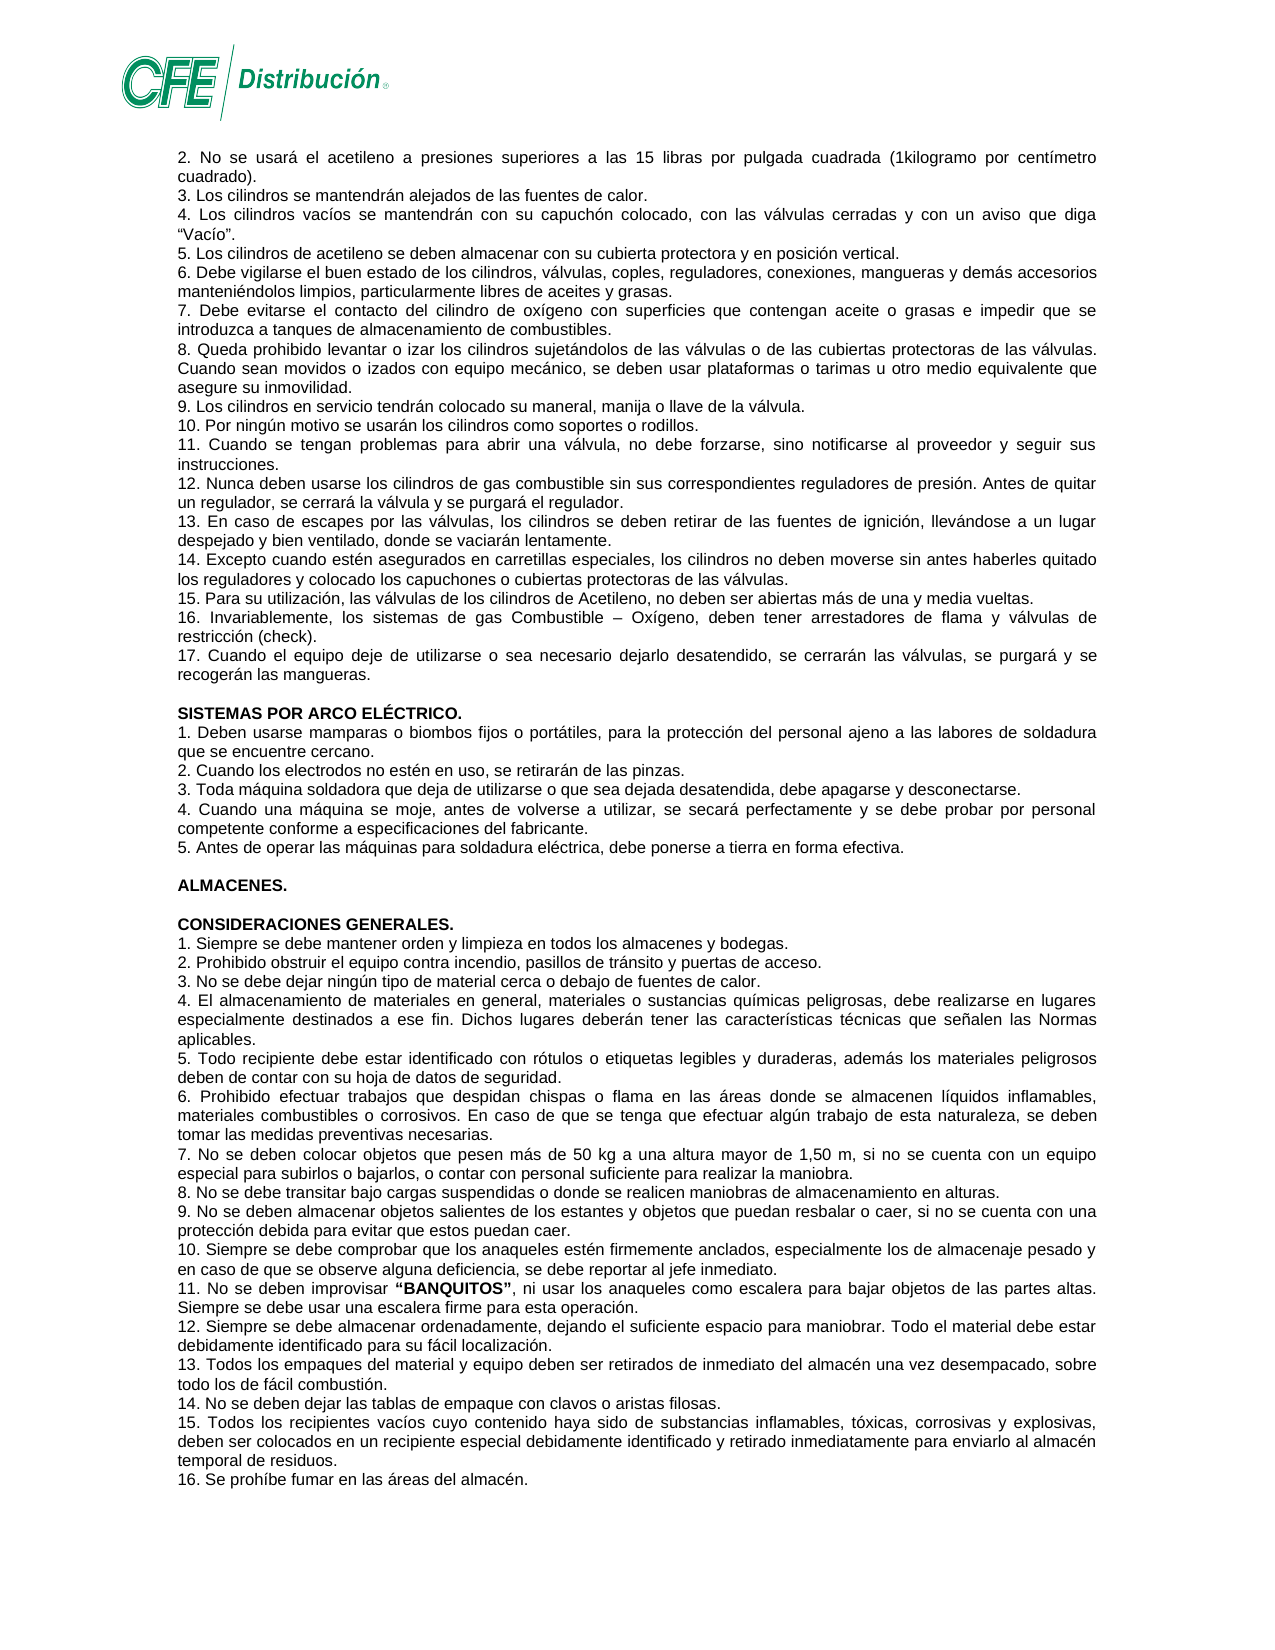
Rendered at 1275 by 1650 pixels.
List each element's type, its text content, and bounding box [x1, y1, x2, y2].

text 5. Los cilindros de acetileno se deben almacenar con su cubierta protectora y en posición vertical. [177, 243, 1098, 263]
text 9. Los cilindros en servicio tendrán colocado su maneral, manija o llave de la válvula. [177, 397, 1098, 416]
text 5. Antes de operar las máquinas para soldadura eléctrica, debe ponerse a tierra en forma efectiva. [177, 838, 1098, 857]
text 2. Prohibido obstruir el equipo contra incendio, pasillos de tránsito y puertas de acceso. [177, 953, 1098, 972]
text 10. Siempre se debe comprobar que los anaqueles estén firmemente anclados, especialmente los de almacenaje pesado y en caso de que se observe alguna deficiencia, se debe reportar al jefe inmediato. [177, 1240, 1098, 1278]
text 8. Queda prohibido levantar o izar los cilindros sujetándolos de las válvulas o de las cubiertas protectoras de las válvulas. Cuando sean movidos o izados con equipo mecánico, se deben usar plataformas o tarimas u otro medio equivalente que asegure su inmovilidad. [177, 339, 1098, 397]
text 3. Toda máquina soldadora que deja de utilizarse o que sea dejada desatendida, debe apagarse y desconectarse. [177, 780, 1098, 799]
text 12. Siempre se debe almacenar ordenadamente, dejando el suficiente espacio para maniobrar. Todo el material debe estar debidamente identificado para su fácil localización. [177, 1317, 1098, 1355]
text 17. Cuando el equipo deje de utilizarse o sea necesario dejarlo desatendido, se cerrarán las válvulas, se purgará y se recogerán las mangueras. [177, 646, 1098, 684]
text 8. No se debe transitar bajo cargas suspendidas o donde se realicen maniobras de almacenamiento en alturas. [177, 1183, 1098, 1202]
text 15. Todos los recipientes vacíos cuyo contenido haya sido de substancias inflamables, tóxicas, corrosivas y explosivas, deben ser colocados en un recipiente especial debidamente identificado y retirado inmediatamente para enviarlo al almacén temporal de residuos. [177, 1413, 1098, 1470]
text 4. Los cilindros vacíos se mantendrán con su capuchón colocado, con las válvulas cerradas y con un aviso que diga “Vacío”. [177, 205, 1098, 243]
text 11. Cuando se tengan problemas para abrir una válvula, no debe forzarse, sino notificarse al proveedor y seguir sus instrucciones. [177, 435, 1098, 473]
text 13. Todos los empaques del material y equipo deben ser retirados de inmediato del almacén una vez desempacado, sobre todo los de fácil combustión. [177, 1355, 1098, 1393]
text 11. No se deben improvisar “BANQUITOS”, ni usar los anaqueles como escalera para bajar objetos de las partes altas. Siempre se debe usar una escalera firme para esta operación. [177, 1278, 1098, 1317]
text 4. Cuando una máquina se moje, antes de volverse a utilizar, se secará perfectamente y se debe probar por personal competente conforme a especificaciones del fabricante. [177, 799, 1098, 838]
text 4. El almacenamiento de materiales en general, materiales o sustancias químicas peligrosas, debe realizarse en lugares especialmente destinados a ese fin. Dichos lugares deberán tener las características técnicas que señalen las Normas aplicables. [177, 991, 1098, 1048]
text 7. No se deben colocar objetos que pesen más de a una altura mayor de , si no se cuenta con un equipo especial para subirlos o bajarlos, o contar con personal suficiente para realizar la maniobra. [177, 1144, 1098, 1183]
text CONSIDERACIONES GENERALES. [177, 914, 1098, 933]
text 16. Se prohíbe fumar en las áreas del almacén. [177, 1470, 1098, 1489]
text 3. No se debe dejar ningún tipo de material cerca o debajo de fuentes de calor. [177, 972, 1098, 991]
text 12. Nunca deben usarse los cilindros de gas combustible sin sus correspondientes reguladores de presión. Antes de quitar un regulador, se cerrará la válvula y se purgará el regulador. [177, 473, 1098, 512]
text 5. Todo recipiente debe estar identificado con rótulos o etiquetas legibles y duraderas, además los materiales peligrosos deben de contar con su hoja de datos de seguridad. [177, 1048, 1098, 1087]
text 13. En caso de escapes por las válvulas, los cilindros se deben retirar de las fuentes de ignición, llevándose a un lugar despejado y bien ventilado, donde se vaciarán lentamente. [177, 512, 1098, 550]
text 14. No se deben dejar las tablas de empaque con clavos o aristas filosas. [177, 1393, 1098, 1413]
text 15. Para su utilización, las válvulas de los cilindros de Acetileno, no deben ser abiertas más de una y media vueltas. [177, 588, 1098, 608]
text 2. No se usará el acetileno a presiones superiores a las por pulgada cuadrada (1kilogramo por centímetro cuadrado). [177, 148, 1098, 186]
picture [115, 29, 397, 135]
text ALMACENES. [177, 876, 1098, 895]
text 1. Siempre se debe mantener orden y limpieza en todos los almacenes y bodegas. [177, 933, 1098, 953]
text 6. Debe vigilarse el buen estado de los cilindros, válvulas, coples, reguladores, conexiones, mangueras y demás accesorios manteniéndolos limpios, particularmente libres de aceites y grasas. [177, 263, 1098, 301]
text 7. Debe evitarse el contacto del cilindro de oxígeno con superficies que contengan aceite o grasas e impedir que se introduzca a tanques de almacenamiento de combustibles. [177, 301, 1098, 339]
text 2. Cuando los electrodos no estén en uso, se retirarán de las pinzas. [177, 761, 1098, 780]
text 10. Por ningún motivo se usarán los cilindros como soportes o rodillos. [177, 416, 1098, 435]
text 9. No se deben almacenar objetos salientes de los estantes y objetos que puedan resbalar o caer, si no se cuenta con una protección debida para evitar que estos puedan caer. [177, 1202, 1098, 1240]
text 14. Excepto cuando estén asegurados en carretillas especiales, los cilindros no deben moverse sin antes haberles quitado los reguladores y colocado los capuchones o cubiertas protectoras de las válvulas. [177, 550, 1098, 588]
text SISTEMAS POR ARCO ELÉCTRICO. [177, 703, 1098, 723]
text 16. Invariablemente, los sistemas de gas Combustible – Oxígeno, deben tener arrestadores de flama y válvulas de restricción (check). [177, 608, 1098, 646]
text 6. Prohibido efectuar trabajos que despidan chispas o flama en las áreas donde se almacenen líquidos inflamables, materiales combustibles o corrosivos. En caso de que se tenga que efectuar algún trabajo de esta naturaleza, se deben tomar las medidas preventivas necesarias. [177, 1087, 1098, 1144]
text 3. Los cilindros se mantendrán alejados de las fuentes de calor. [177, 186, 1098, 205]
text 1. Deben usarse mamparas o biombos fijos o portátiles, para la protección del personal ajeno a las labores de soldadura que se encuentre cercano. [177, 723, 1098, 761]
